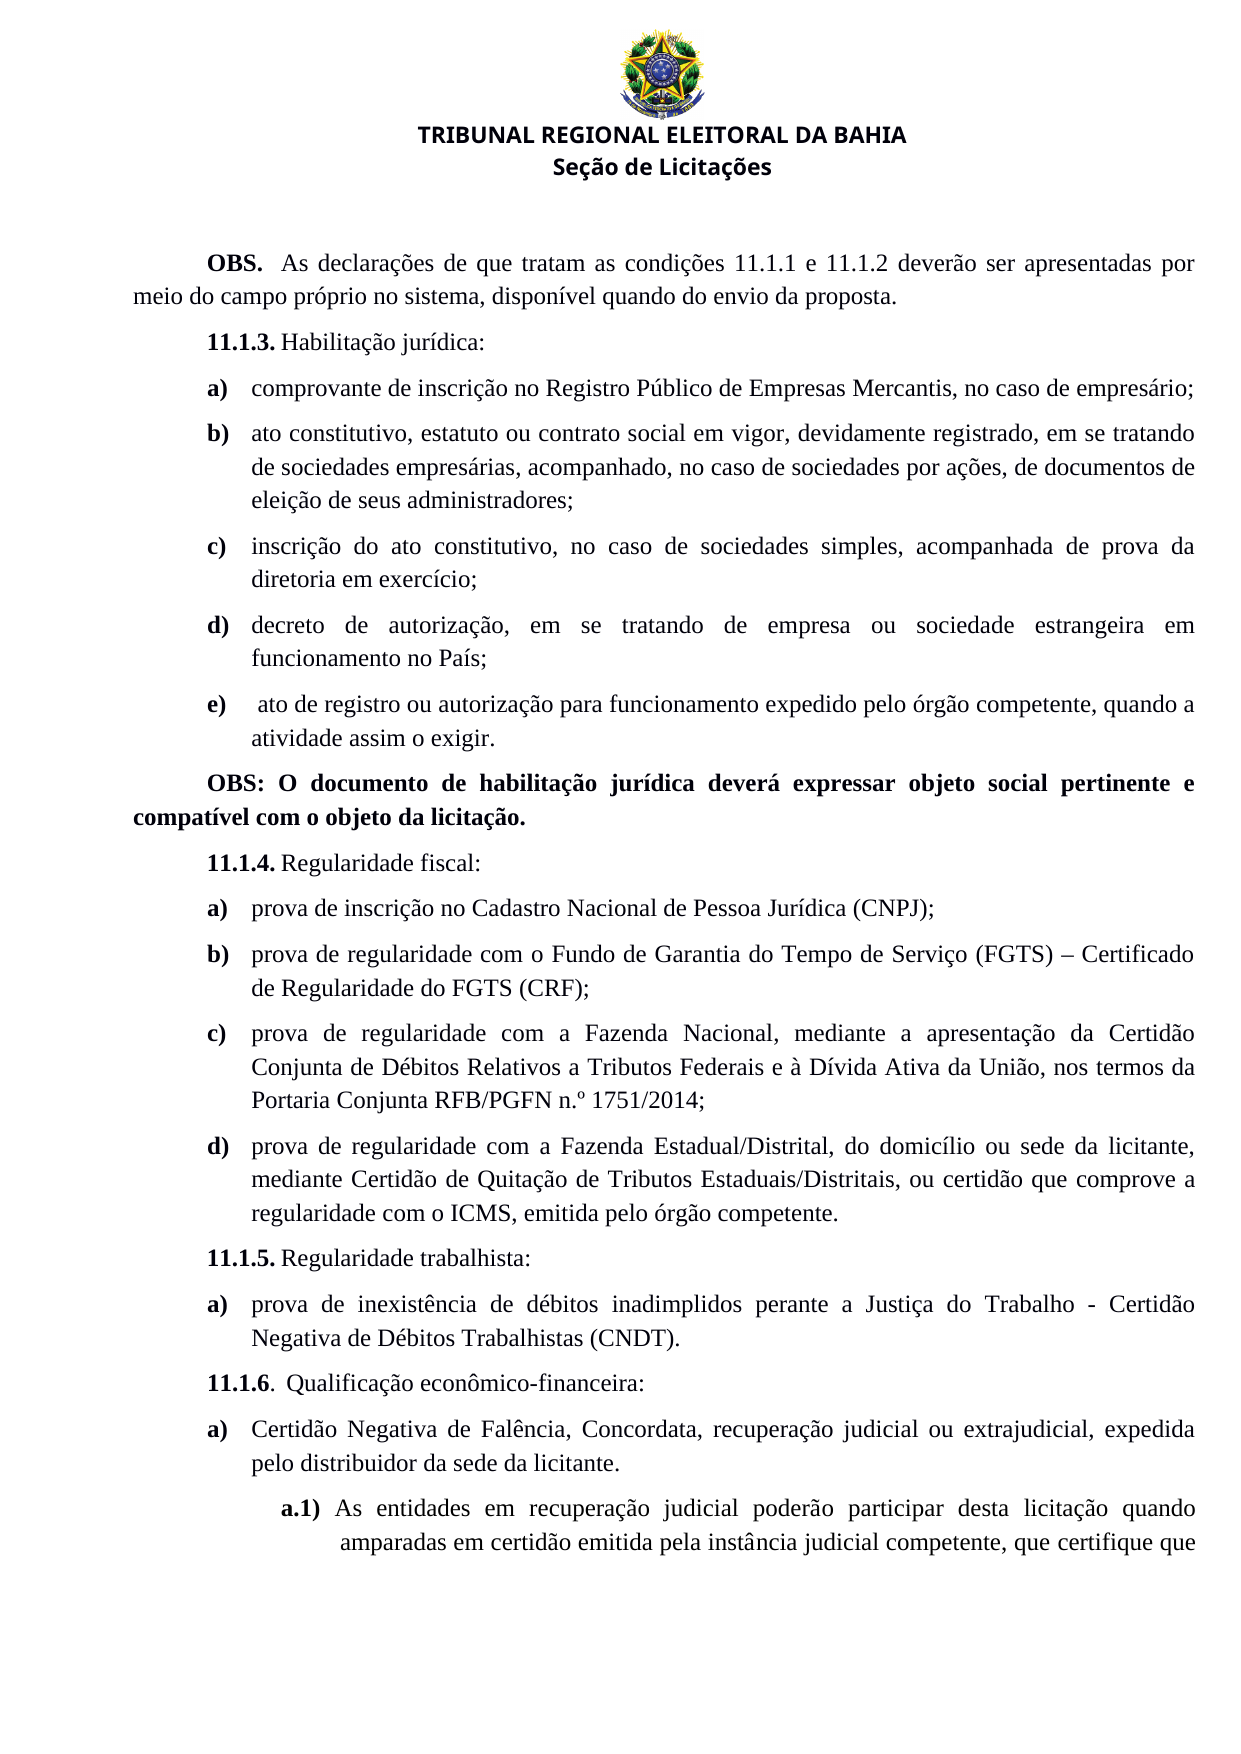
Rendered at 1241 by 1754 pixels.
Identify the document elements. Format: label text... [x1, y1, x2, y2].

text OBS: O documento de habilitação jurídica deverá expressar objeto social pertinente e compatível com o objeto da licitação. [133, 765, 1196, 832]
text 11.1.6. Qualificação econômico-financeira: [207, 1365, 1196, 1398]
list inscrição do ato constitutivo, no caso de sociedades simples, acompanhada de prova da diretoria em exercício; [207, 528, 1196, 594]
text 11.1.4. Regularidade fiscal: [133, 844, 1196, 878]
list ato constitutivo, estatuto ou contrato social em vigor, devidamente registrado, em se tratando de sociedades empresárias, acompanhado, no caso de sociedades por ações, de documentos de eleição de seus administradores; [207, 415, 1196, 515]
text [281, 1490, 1196, 1557]
list prova de inexistência de débitos inadimplidos perante a Justiça do Trabalho - Certidão Negativa de Débitos Trabalhistas (CNDT). [207, 1286, 1196, 1353]
list prova de regularidade com a Fazenda Estadual/Distrital, do domicílio ou sede da licitante, mediante Certidão de Quitação de Tributos Estaduais/Distritais, ou certidão que comprove a regularidade com o ICMS, emitida pelo órgão competente. [207, 1128, 1196, 1228]
list prova de inscrição no Cadastro Nacional de Pessoa Jurídica (CNPJ); [207, 890, 1196, 923]
text OBS. As declarações de que tratam as condições 11.1.1 e 11.1.2 deverão ser apresentadas por meio do campo próprio no sistema, disponível quando do envio da proposta. [133, 244, 1196, 311]
list prova de regularidade com a Fazenda Nacional, mediante a apresentação da Certidão Conjunta de Débitos Relativos a Tributos Federais e à Dívida Ativa da União, nos termos da Portaria Conjunta RFB/PGFN n.º 1751/2014; [207, 1015, 1196, 1115]
list Certidão Negativa de Falência, Concordata, recuperação judicial ou extrajudicial, expedida pelo distribuidor da sede da licitante. [207, 1411, 1196, 1478]
text 11.1.3. Habilitação jurídica: [133, 323, 1196, 357]
list prova de regularidade com o Fundo de Garantia do Tempo de Serviço (FGTS) – Certificado de Regularidade do FGTS (CRF); [207, 936, 1196, 1003]
list decreto de autorização, em se tratando de empresa ou sociedade estrangeira em funcionamento no País; [207, 607, 1196, 673]
list comprovante de inscrição no Registro Público de Empresas Mercantis, no caso de empresário; [207, 369, 1196, 403]
list ato de registro ou autorização para funcionamento expedido pelo órgão competente, quando a atividade assim o exigir. [207, 686, 1196, 753]
text 11.1.5. Regularidade trabalhista: [133, 1240, 1196, 1273]
